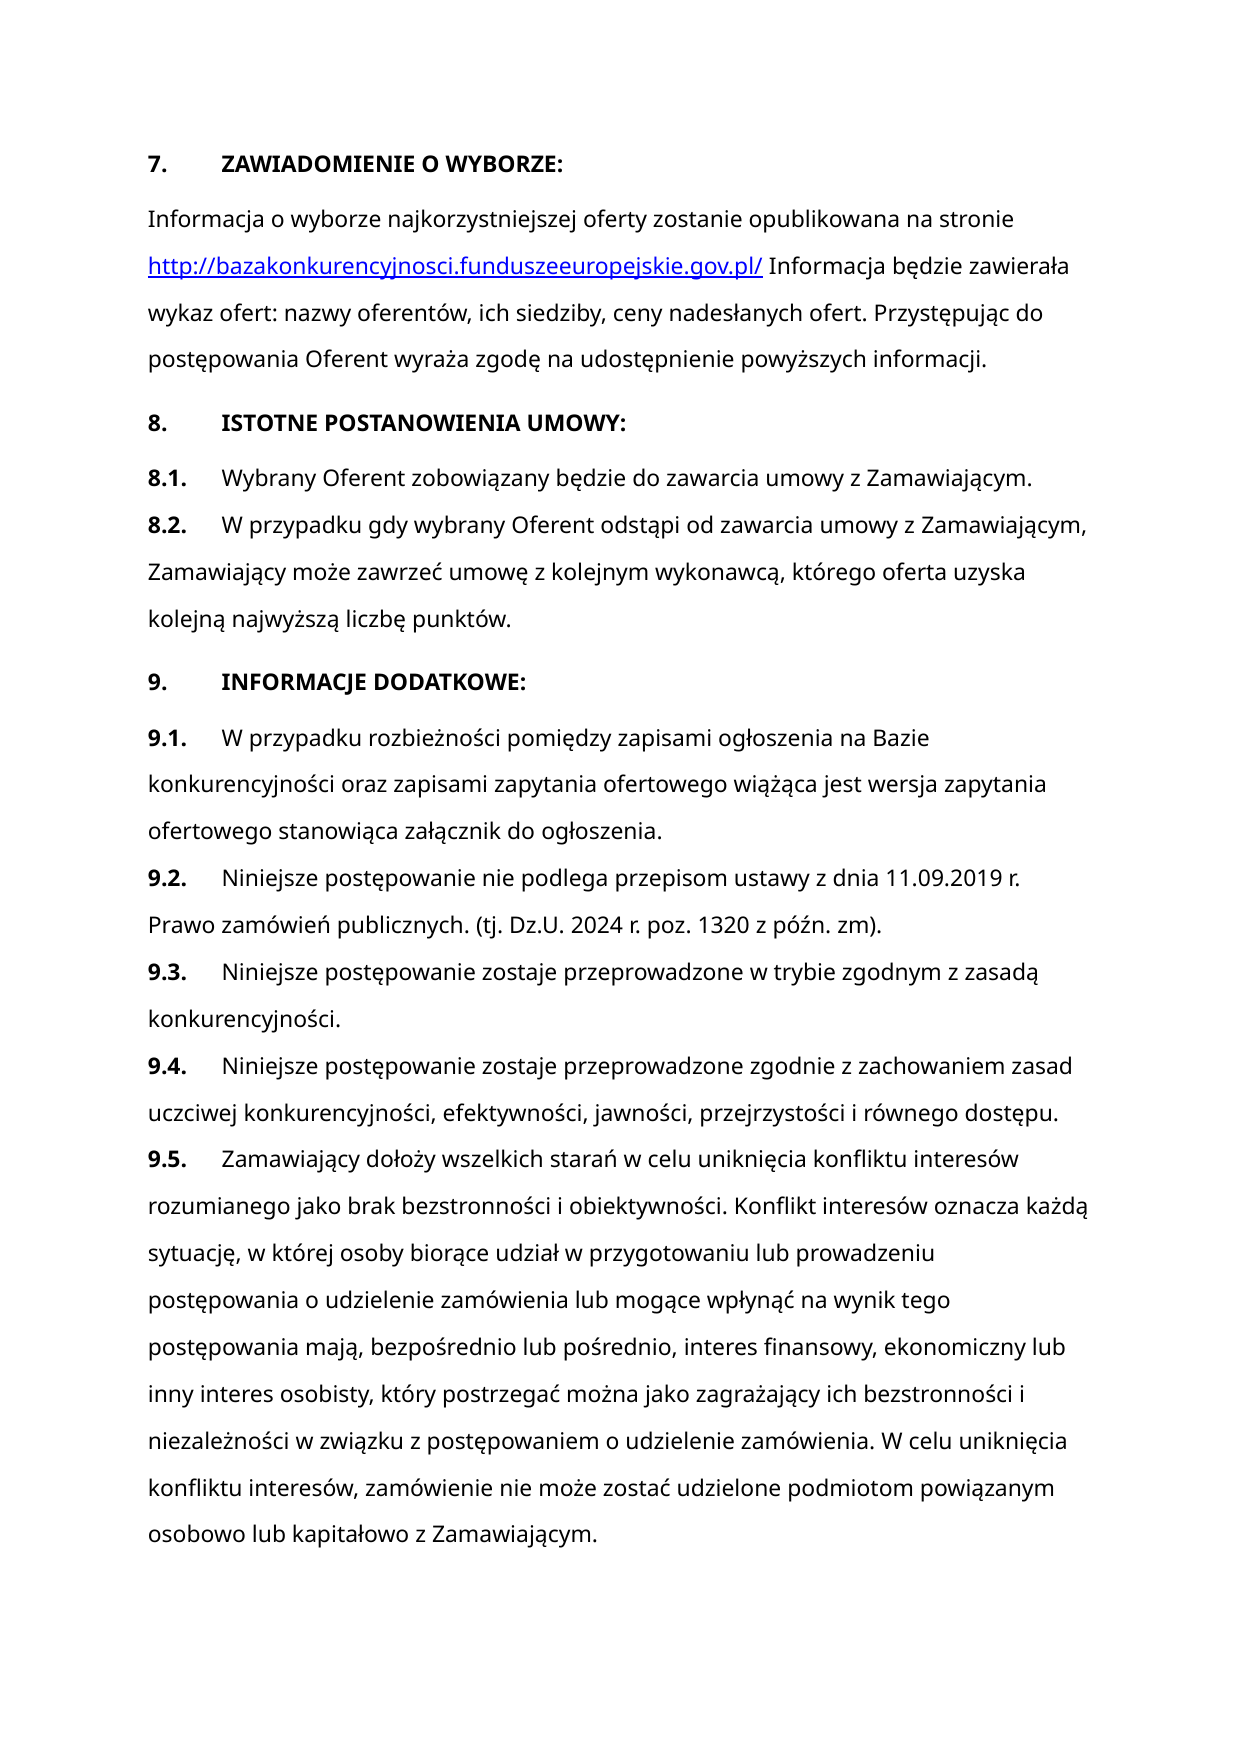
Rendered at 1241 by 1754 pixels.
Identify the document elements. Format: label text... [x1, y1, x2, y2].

subtitle ZAWIADOMIENIE O WYBORZE: [148, 148, 1093, 179]
subtitle ISTOTNE POSTANOWIENIA UMOWY: [148, 407, 1093, 438]
text Informacja o wyborze najkorzystniejszej oferty zostanie opublikowana na stronie http://bazakonkurencyjnosci.funduszeeuropejskie.gov.pl/ Informacja będzie zawierała wykaz ofert: nazwy oferentów, ich siedziby, ceny nadesłanych ofert. Przystępując do postępowania Oferent wyraża zgodę na udostępnienie powyższych informacji. [148, 203, 1093, 375]
list W przypadku rozbieżności pomiędzy zapisami ogłoszenia na Bazie konkurencyjności oraz zapisami zapytania ofertowego wiążąca jest wersja zapytania ofertowego stanowiąca załącznik do ogłoszenia. [148, 722, 1093, 847]
subtitle INFORMACJE DODATKOWE: [148, 666, 1093, 698]
list Niniejsze postępowanie zostaje przeprowadzone w trybie zgodnym z zasadą konkurencyjności. [148, 956, 1093, 1034]
list Wybrany Oferent zobowiązany będzie do zawarcia umowy z Zamawiającym. [148, 462, 1093, 493]
list Zamawiający dołoży wszelkich starań w celu uniknięcia konfliktu interesów rozumianego jako brak bezstronności i obiektywności. Konflikt interesów oznacza każdą sytuację, w której osoby biorące udział w przygotowaniu lub prowadzeniu postępowania o udzielenie zamówienia lub mogące wpłynąć na wynik tego postępowania mają, bezpośrednio lub pośrednio, interes finansowy, ekonomiczny lub inny interes osobisty, który postrzegać można jako zagrażający ich bezstronności i niezależności w związku z postępowaniem o udzielenie zamówienia. W celu uniknięcia konfliktu interesów, zamówienie nie może zostać udzielone podmiotom powiązanym osobowo lub kapitałowo z Zamawiającym. [148, 1143, 1093, 1550]
list Niniejsze postępowanie zostaje przeprowadzone zgodnie z zachowaniem zasad uczciwej konkurencyjności, efektywności, jawności, przejrzystości i równego dostępu. [148, 1050, 1093, 1128]
list Niniejsze postępowanie nie podlega przepisom ustawy z dnia 11.09.2019 r. Prawo zamówień publicznych. (tj. Dz.U. 2024 r. poz. 1320 z późn. zm). [148, 862, 1093, 940]
list W przypadku gdy wybrany Oferent odstąpi od zawarcia umowy z Zamawiającym, Zamawiający może zawrzeć umowę z kolejnym wykonawcą, którego oferta uzyska kolejną najwyższą liczbę punktów. [148, 509, 1093, 634]
